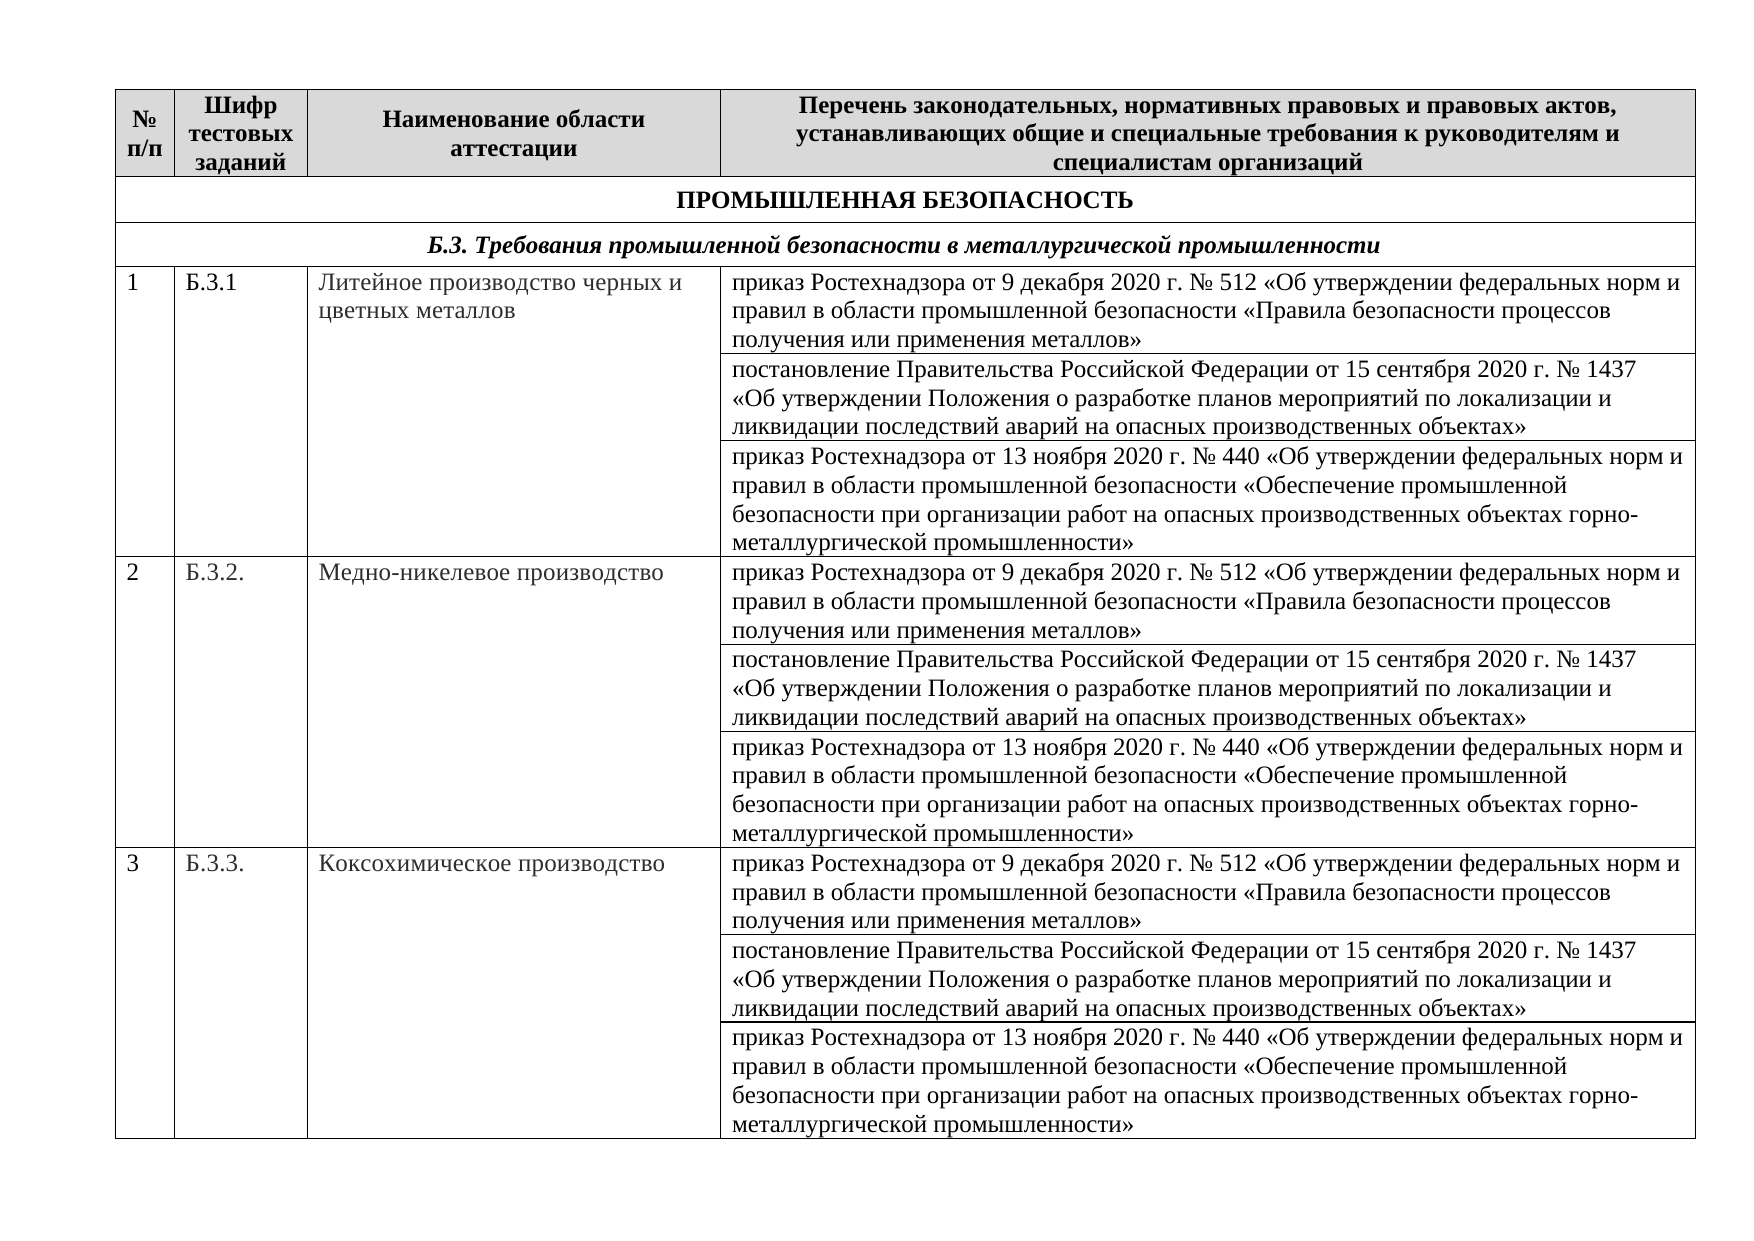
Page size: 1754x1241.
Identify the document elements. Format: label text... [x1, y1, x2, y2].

table_header Перечень законодательных, нормативных правовых и правовых актов, устанавливающих общие и специальные требования к руководителям и специалистам организаций [721, 90, 1695, 176]
table_header Наименование области аттестации [308, 90, 720, 176]
table_cell 3 [116, 848, 174, 1137]
table_cell ПРОМЫШЛЕННАЯ БЕЗОПАСНОСТЬ [116, 177, 1695, 222]
table_cell Коксохимическое производство [308, 848, 720, 1137]
table_cell Б.3.2. [175, 557, 307, 847]
table_header № п/п [116, 90, 174, 176]
table_cell Б.3. Требования промышленной безопасности в металлургической промышленности [116, 223, 1695, 266]
table_cell Литейное производство черных и цветных металлов [308, 267, 720, 556]
table_cell Б.3.3. [175, 848, 307, 1137]
table_cell 1 [116, 267, 174, 556]
table_header Шифр тестовых заданий [175, 90, 307, 176]
table_cell 2 [116, 557, 174, 847]
table_cell Б.3.1 [175, 267, 307, 556]
table_cell Медно-никелевое производство [308, 557, 720, 847]
